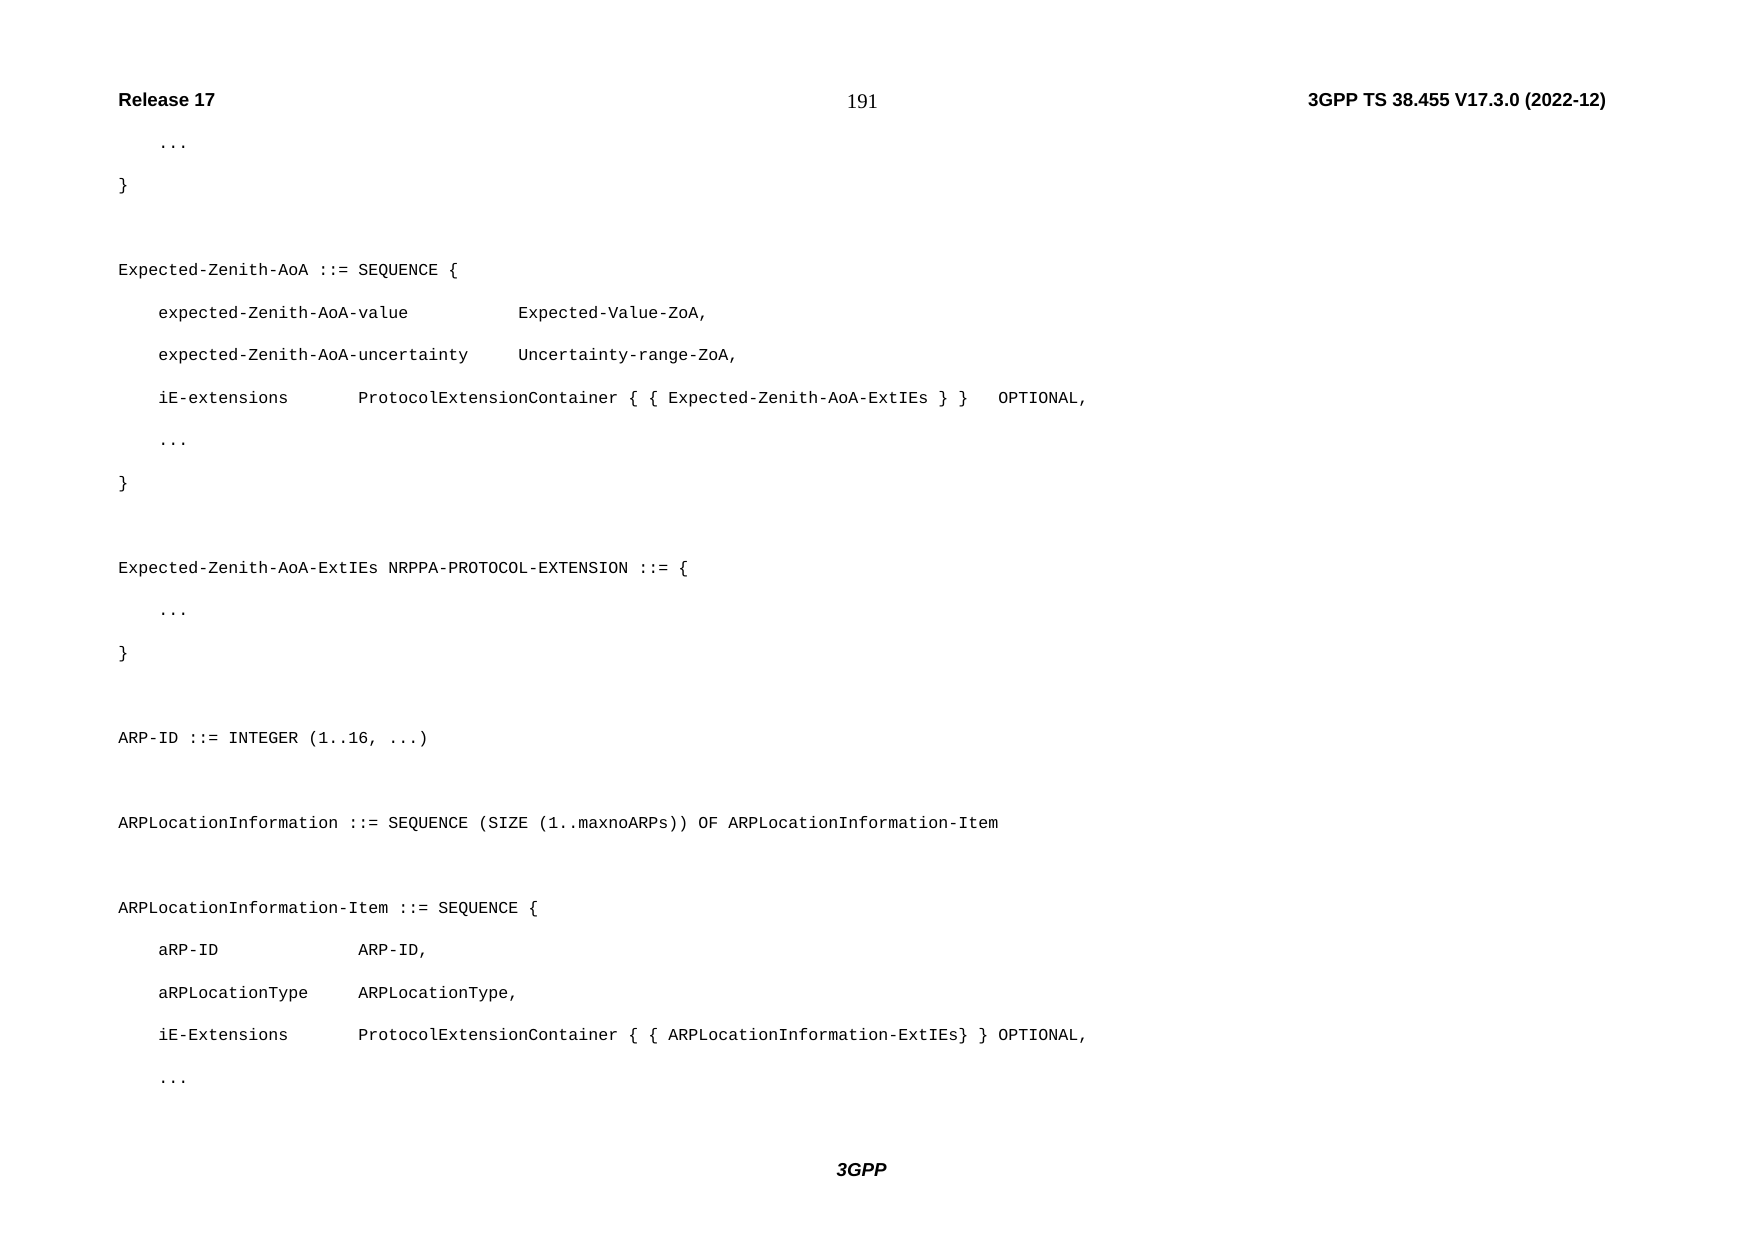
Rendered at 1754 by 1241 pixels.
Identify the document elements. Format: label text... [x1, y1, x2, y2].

text ... [118, 1069, 1606, 1088]
text ... [118, 432, 1606, 451]
text expected-Zenith-AoA-value Expected-Value-ZoA, [118, 304, 1606, 323]
text ... [118, 602, 1606, 621]
text Expected-Zenith-AoA ::= SEQUENCE { [118, 262, 1606, 281]
text expected-Zenith-AoA-uncertainty Uncertainty-range-ZoA, [118, 347, 1606, 366]
text ... [118, 134, 1606, 153]
text ARPLocationInformation ::= SEQUENCE (SIZE (1..maxnoARPs)) OF ARPLocationInformation-Item [118, 814, 1606, 833]
text ARPLocationInformation-Item ::= SEQUENCE { [118, 899, 1606, 918]
text ARP-ID ::= INTEGER (1..16, ...) [118, 729, 1606, 748]
text iE-Extensions ProtocolExtensionContainer { { ARPLocationInformation-ExtIEs} } OPTIONAL, [118, 1027, 1606, 1046]
text Expected-Zenith-AoA-ExtIEs NRPPA-PROTOCOL-EXTENSION ::= { [118, 559, 1606, 578]
text } [118, 177, 1606, 196]
text aRPLocationType ARPLocationType, [118, 984, 1606, 1003]
text aRP-ID ARP-ID, [118, 942, 1606, 961]
text } [118, 474, 1606, 493]
text } [118, 644, 1606, 663]
text iE-extensions ProtocolExtensionContainer { { Expected-Zenith-AoA-ExtIEs } } OPTIONAL, [118, 389, 1606, 408]
